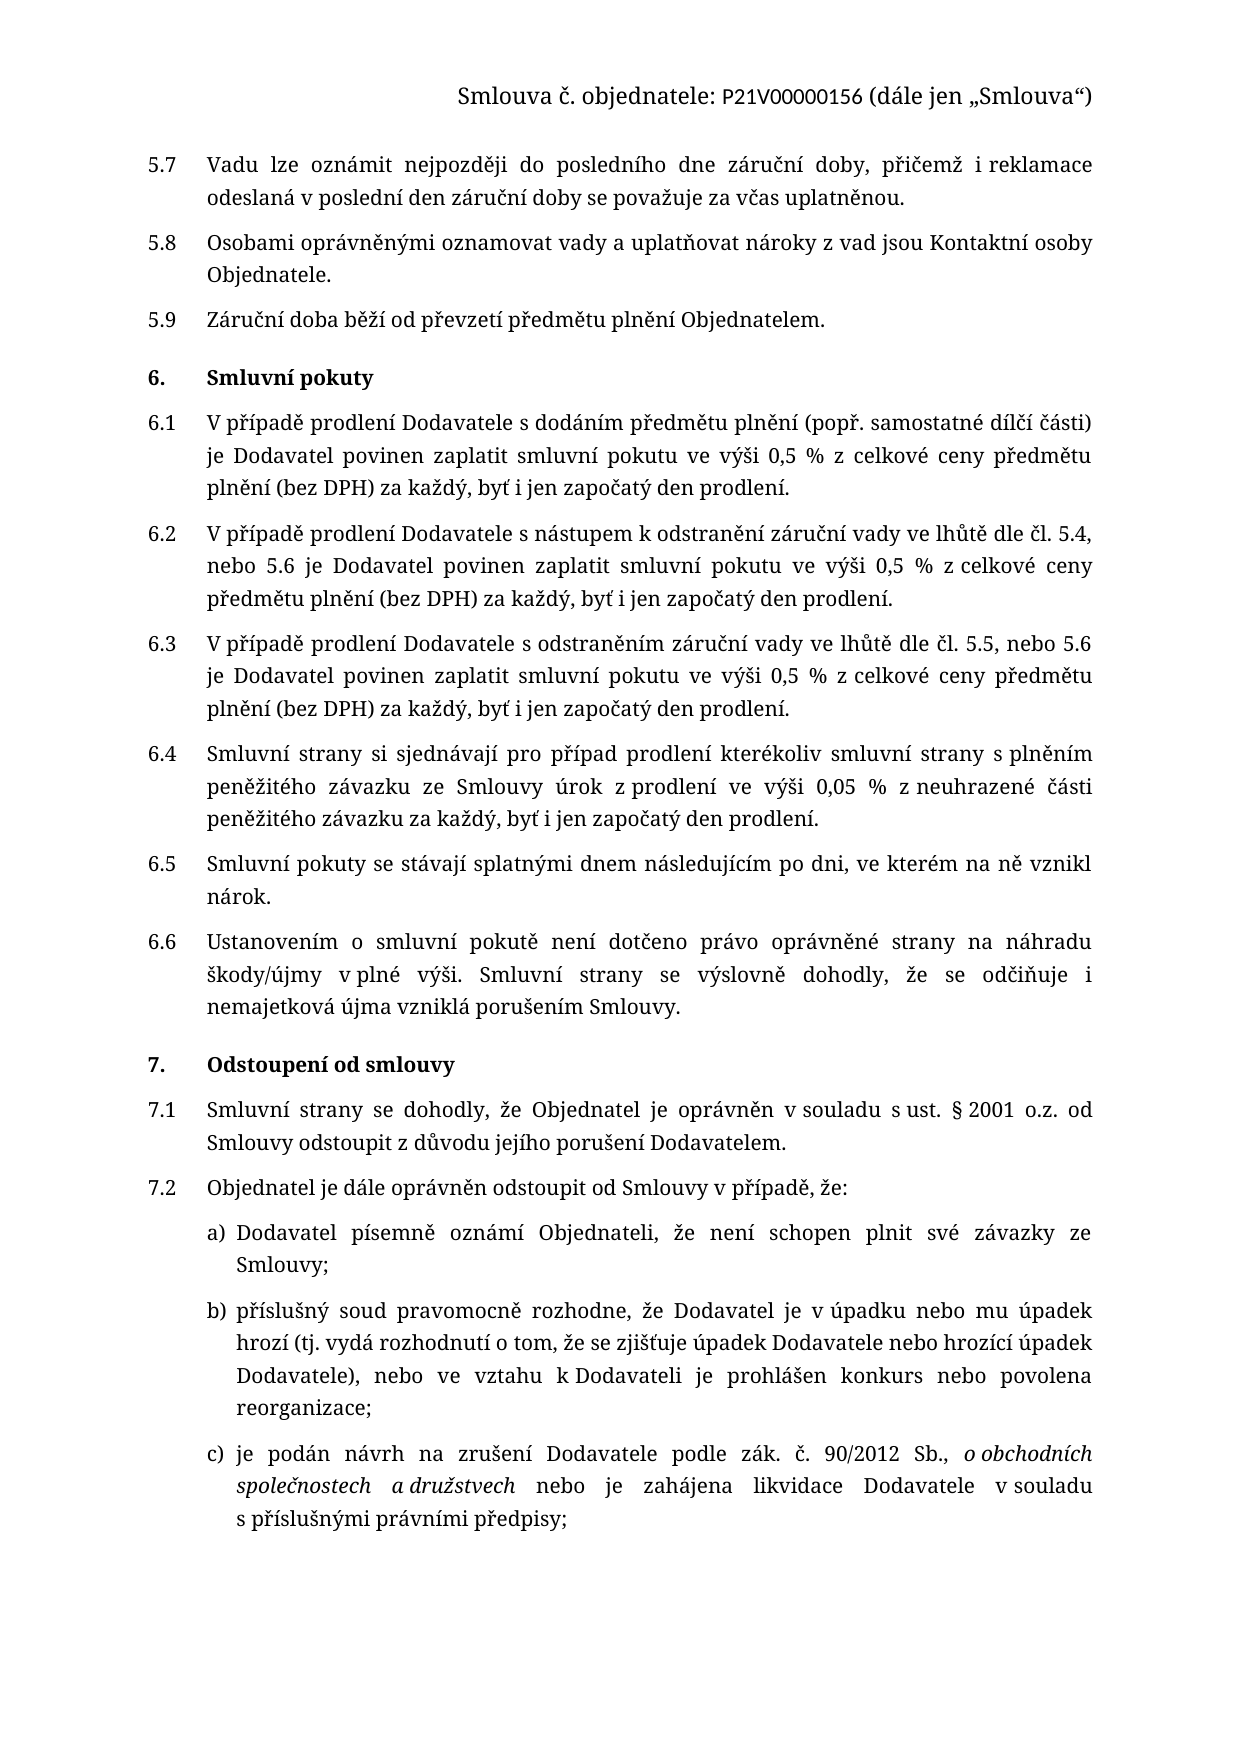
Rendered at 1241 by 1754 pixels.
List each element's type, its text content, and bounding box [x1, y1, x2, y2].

list Osobami oprávněnými oznamovat vady a uplatňovat nároky z vad jsou Kontaktní osoby Objednatele. [148, 228, 1093, 289]
list Objednatel je dále oprávněn odstoupit od Smlouvy v případě, že: [148, 1173, 1093, 1201]
list příslušný soud pravomocně rozhodne, že Dodavatel je v úpadku nebo mu úpadek hrozí (tj. vydá rozhodnutí o tom, že se zjišťuje úpadek Dodavatele nebo hrozící úpadek Dodavatele), nebo ve vztahu k Dodavateli je prohlášen konkurs nebo povolena reorganizace; [207, 1296, 1093, 1422]
list Smluvní pokuty se stávají splatnými dnem následujícím po dni, ve kterém na ně vznikl nárok. [148, 849, 1093, 911]
list V případě prodlení Dodavatele s odstraněním záruční vady ve lhůtě dle čl. 5.5, nebo 5.6 je Dodavatel povinen zaplatit smluvní pokutu ve výši 0,5 % z celkové ceny předmětu plnění (bez DPH) za každý, byť i jen započatý den prodlení. [148, 629, 1093, 723]
list Odstoupení od smlouvy [148, 1050, 1093, 1078]
list je podán návrh na zrušení Dodavatele podle zák. č. 90/2012 Sb., o obchodních společnostech a družstvech nebo je zahájena likvidace Dodavatele v souladu s příslušnými právními předpisy; [207, 1439, 1093, 1532]
list Smluvní pokuty [148, 363, 1093, 392]
list Ustanovením o smluvní pokutě není dotčeno právo oprávněné strany na náhradu škody/újmy v plné výši. Smluvní strany se výslovně dohodly, že se odčiňuje i nemajetková újma vzniklá porušením Smlouvy. [148, 927, 1093, 1021]
list V případě prodlení Dodavatele s nástupem k odstranění záruční vady ve lhůtě dle čl. 5.4, nebo 5.6 je Dodavatel povinen zaplatit smluvní pokutu ve výši 0,5 % z celkové ceny předmětu plnění (bez DPH) za každý, byť i jen započatý den prodlení. [148, 519, 1093, 612]
list Dodavatel písemně oznámí Objednateli, že není schopen plnit své závazky ze Smlouvy; [207, 1218, 1093, 1279]
list Záruční doba běží od převzetí předmětu plnění Objednatelem. [148, 306, 1093, 334]
list Smluvní strany se dohodly, že Objednatel je oprávněn v souladu s ust. § 2001 o.z. od Smlouvy odstoupit z důvodu jejího porušení Dodavatelem. [148, 1095, 1093, 1156]
list V případě prodlení Dodavatele s dodáním předmětu plnění (popř. samostatné dílčí části) je Dodavatel povinen zaplatit smluvní pokutu ve výši 0,5 % z celkové ceny předmětu plnění (bez DPH) za každý, byť i jen započatý den prodlení. [148, 408, 1093, 502]
list Vadu lze oznámit nejpozději do posledního dne záruční doby, přičemž i reklamace odeslaná v poslední den záruční doby se považuje za včas uplatněnou. [148, 150, 1093, 211]
list Smluvní strany si sjednávají pro případ prodlení kterékoliv smluvní strany s plněním peněžitého závazku ze Smlouvy úrok z prodlení ve výši 0,05 % z neuhrazené části peněžitého závazku za každý, byť i jen započatý den prodlení. [148, 739, 1093, 833]
